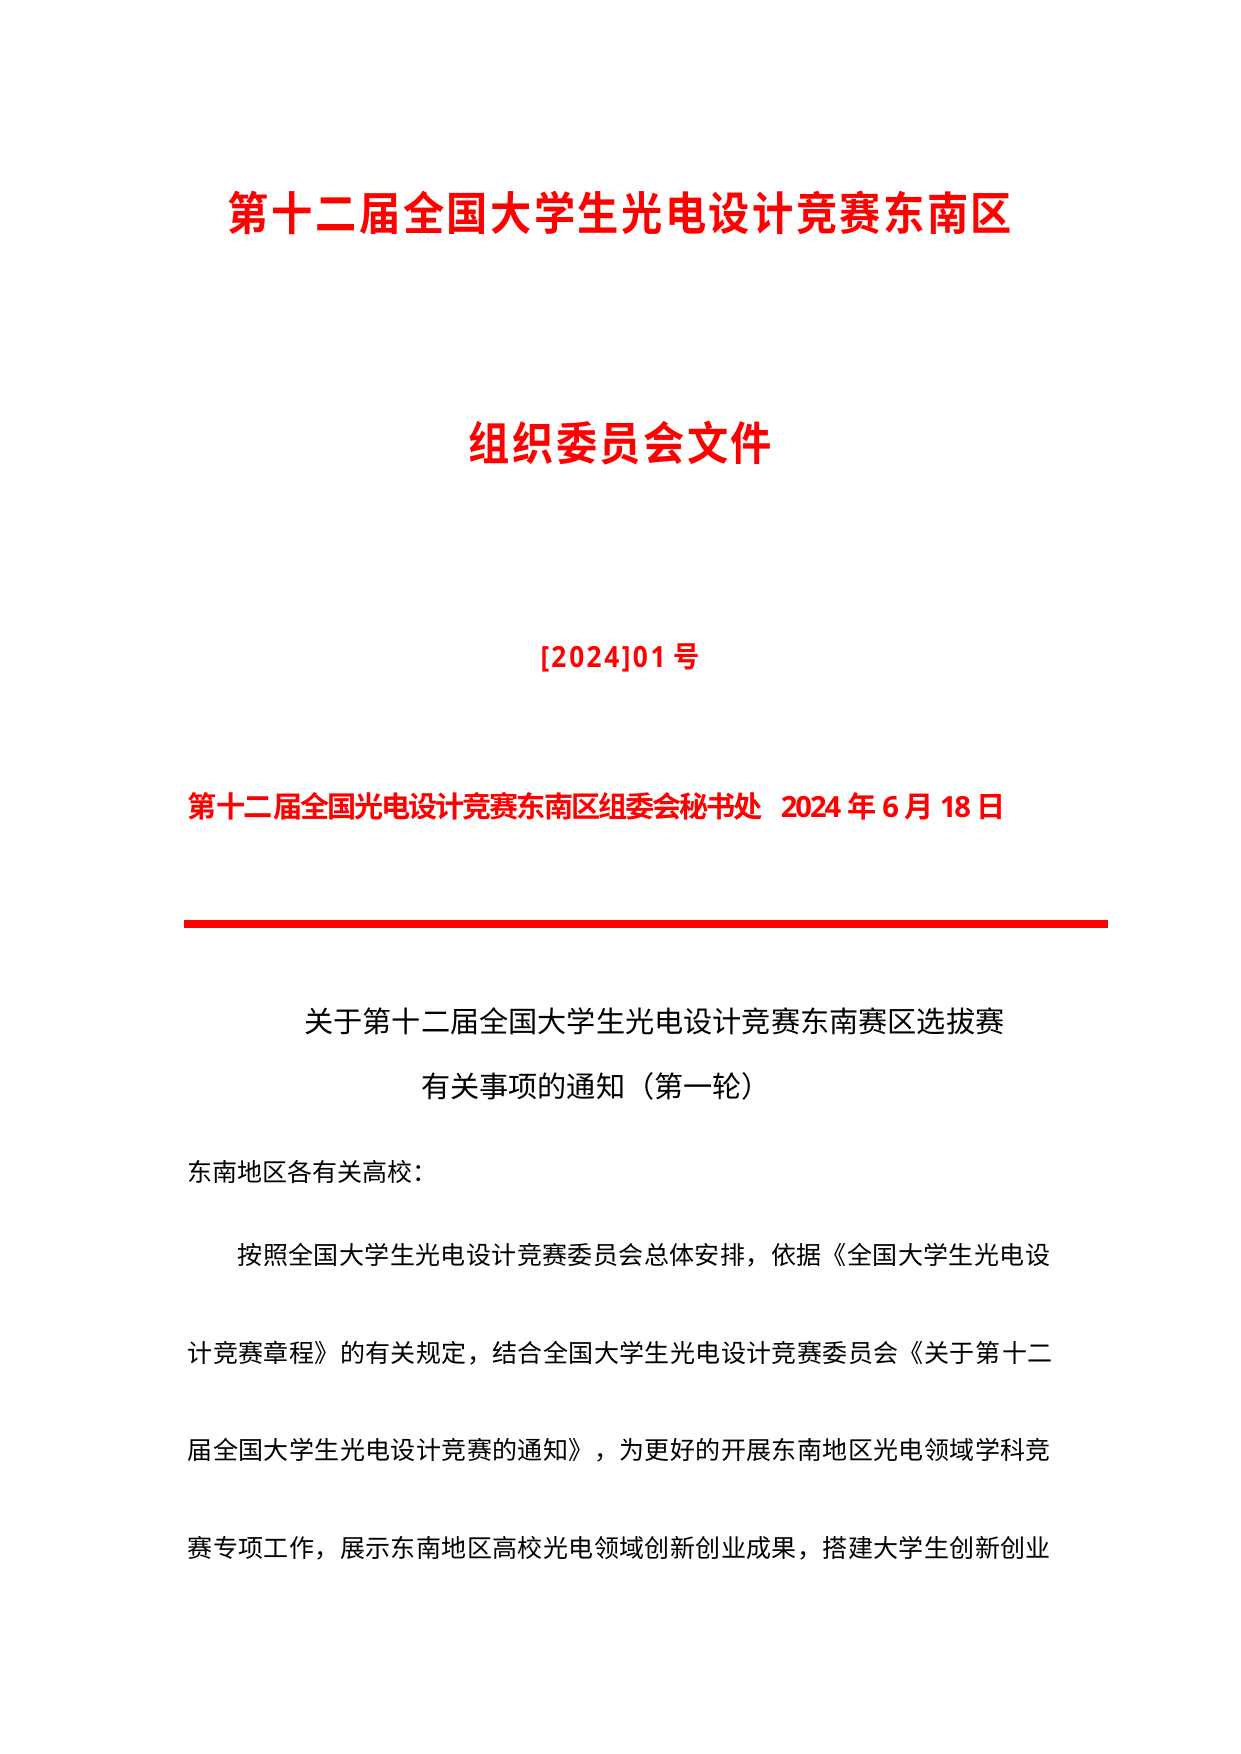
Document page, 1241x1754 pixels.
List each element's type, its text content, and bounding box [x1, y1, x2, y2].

text [2024]01号 [187, 622, 1053, 687]
text 第十二届全国光电设计竞赛东南区组委会秘书处 2024年6月18日 [187, 772, 1053, 837]
text 有关事项的通知（第一轮） [187, 1052, 1053, 1117]
text 第十二届全国大学生光电设计竞赛东南区 [187, 162, 1053, 259]
text 东南地区各有关高校： [187, 1138, 1053, 1203]
text 关于第十二届全国大学生光电设计竞赛东南赛区选拔赛 [187, 987, 1053, 1052]
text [187, 1221, 1053, 1579]
text 组织委员会文件 [187, 392, 1053, 490]
